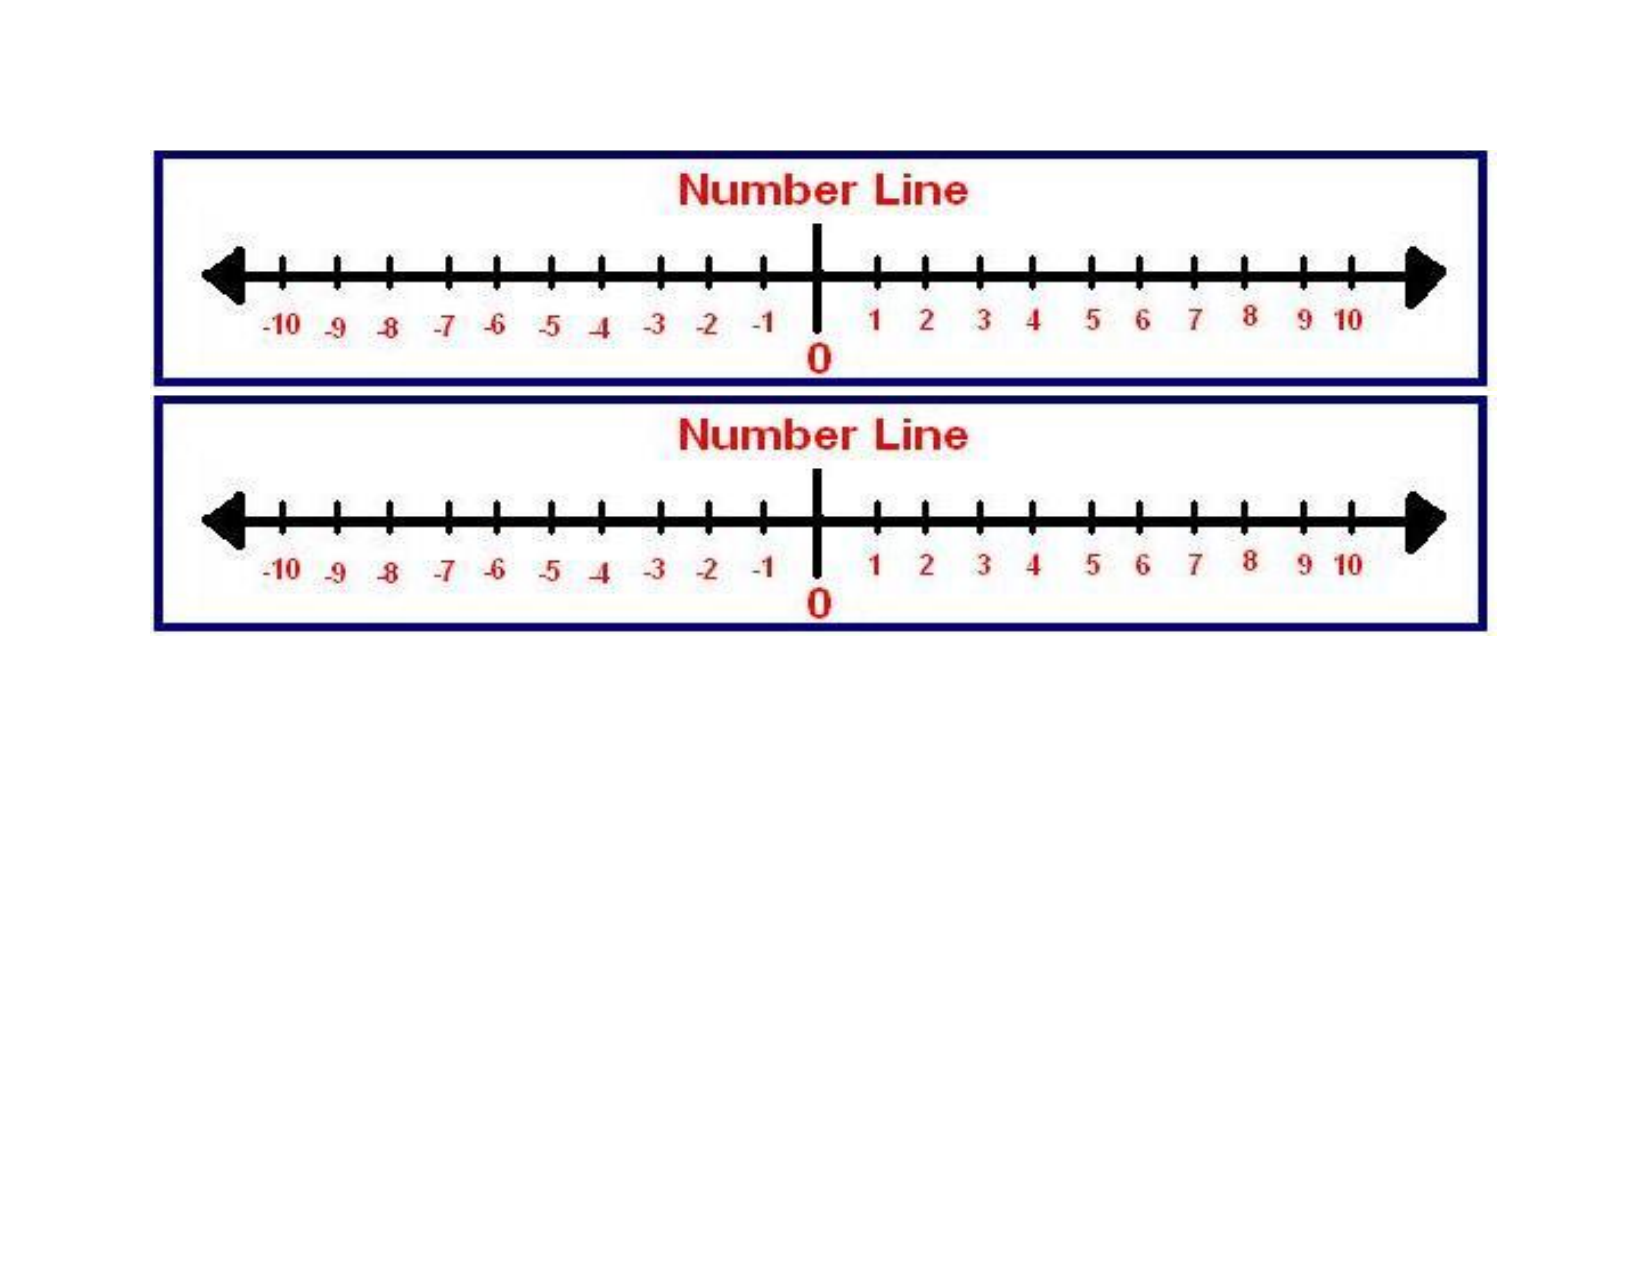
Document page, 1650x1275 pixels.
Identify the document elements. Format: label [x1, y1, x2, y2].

picture [150, 395, 1497, 636]
picture [150, 150, 1497, 391]
